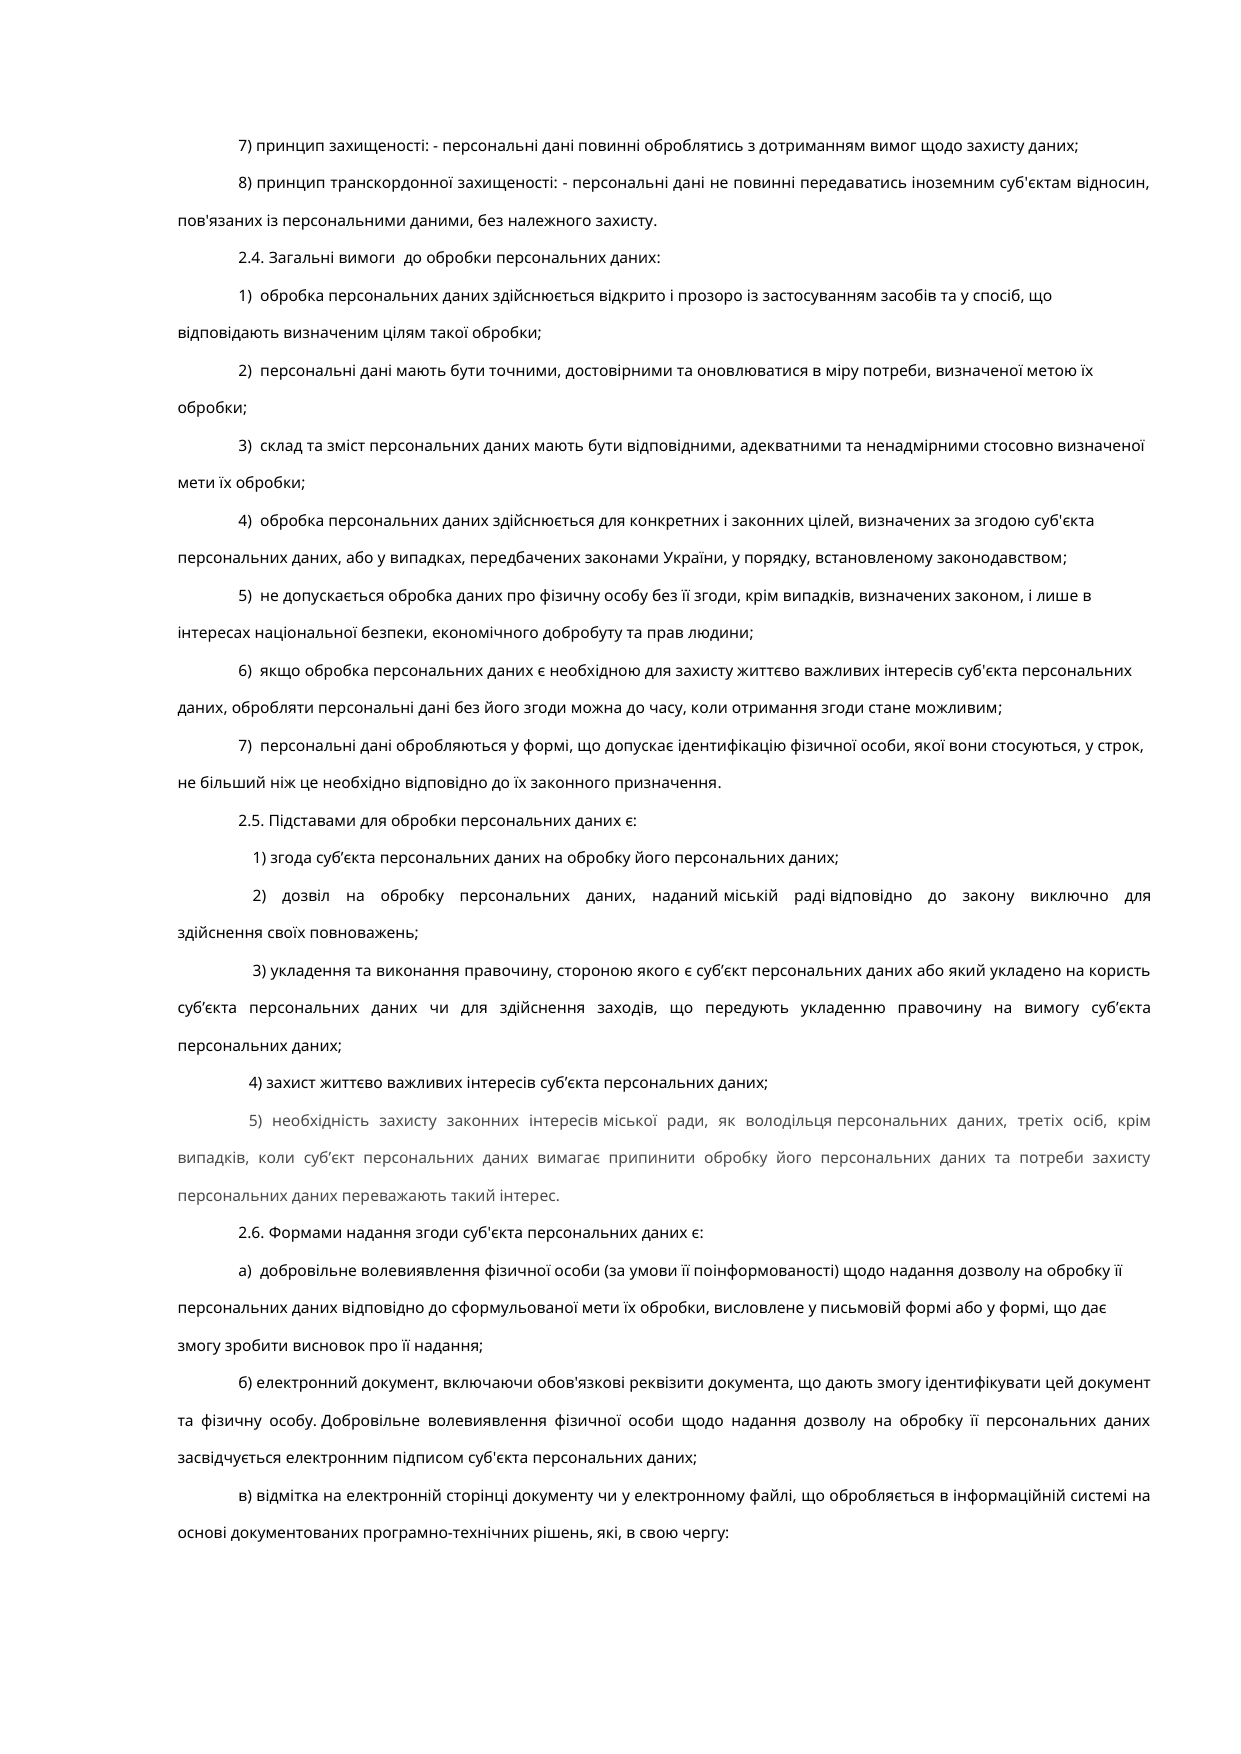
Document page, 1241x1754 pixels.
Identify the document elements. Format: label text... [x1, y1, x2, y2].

text 2) персональні дані мають бути точними, достовірними та оновлюватися в міру потреби, визначеної метою їх обробки; [177, 343, 1152, 418]
text 8) принцип транскордонної захищеності: - персональні дані не повинні передаватись іноземним суб'єктам відносин, пов'язаних із персональними даними, без належного захисту. [177, 156, 1152, 231]
text 7) персональні дані обробляються у формі, що допускає ідентифікацію фізичної особи, якої вони стосуються, у строк, не більший ніж це необхідно відповідно до їх законного призначення. [177, 718, 1152, 793]
text 5) необхідність захисту законних інтересів міської ради, як володільця персональних даних, третіх осіб, крім випадків, коли суб’єкт персональних даних вимагає припинити обробку його персональних даних та потреби захисту персональних даних переважають такий інтерес. [177, 1093, 1152, 1206]
text 1) обробка персональних даних здійснюється відкрито і прозоро із застосуванням засобів та у спосіб, що відповідають визначеним цілям такої обробки; [177, 268, 1152, 343]
text 2.4. Загальні вимоги до обробки персональних даних: [177, 231, 1152, 268]
text 1) згода суб’єкта персональних даних на обробку його персональних даних; [177, 831, 1152, 868]
text 3) склад та зміст персональних даних мають бути відповідними, адекватними та ненадмірними стосовно визначеної мети їх обробки; [177, 418, 1152, 493]
text а) добровільне волевиявлення фізичної особи (за умови її поінформованості) щодо надання дозволу на обробку її персональних даних відповідно до сформульованої мети їх обробки, висловлене у письмовій формі або у формі, що дає змогу зробити висновок про її надання; [177, 1243, 1152, 1356]
text 2.6. Формами надання згоди суб'єкта персональних даних є: [177, 1206, 1152, 1243]
text 4) захист життєво важливих інтересів суб’єкта персональних даних; [177, 1056, 1152, 1093]
text в) відмітка на електронній сторінці документу чи у електронному файлі, що обробляється в інформаційній системі на основі документованих програмно-технічних рішень, які, в свою чергу: [177, 1468, 1152, 1543]
text б) електронний документ, включаючи обов'язкові реквізити документа, що дають змогу ідентифікувати цей документ та фізичну особу. Добровільне волевиявлення фізичної особи щодо надання дозволу на обробку її персональних даних засвідчується електронним підписом суб'єкта персональних даних; [177, 1356, 1152, 1468]
text 2.5. Підставами для обробки персональних даних є: [177, 793, 1152, 831]
text 2) дозвіл на обробку персональних даних, наданий міській раді відповідно до закону виключно для здійснення своїх повноважень; [177, 868, 1152, 943]
text 3) укладення та виконання правочину, стороною якого є суб’єкт персональних даних або який укладено на користь суб’єкта персональних даних чи для здійснення заходів, що передують укладенню правочину на вимогу суб’єкта персональних даних; [177, 943, 1152, 1056]
text 7) принцип захищеності: - персональні дані повинні оброблятись з дотриманням вимог щодо захисту даних; [177, 118, 1152, 156]
text 5) не допускається обробка даних про фізичну особу без її згоди, крім випадків, визначених законом, і лише в інтересах національної безпеки, економічного добробуту та прав людини; [177, 568, 1152, 643]
text 6) якщо обробка персональних даних є необхідною для захисту життєво важливих інтересів суб'єкта персональних даних, обробляти персональні дані без його згоди можна до часу, коли отримання згоди стане можливим; [177, 643, 1152, 718]
text 4) обробка персональних даних здійснюється для конкретних і законних цілей, визначених за згодою суб'єкта персональних даних, або у випадках, передбачених законами України, у порядку, встановленому законодавством; [177, 493, 1152, 568]
